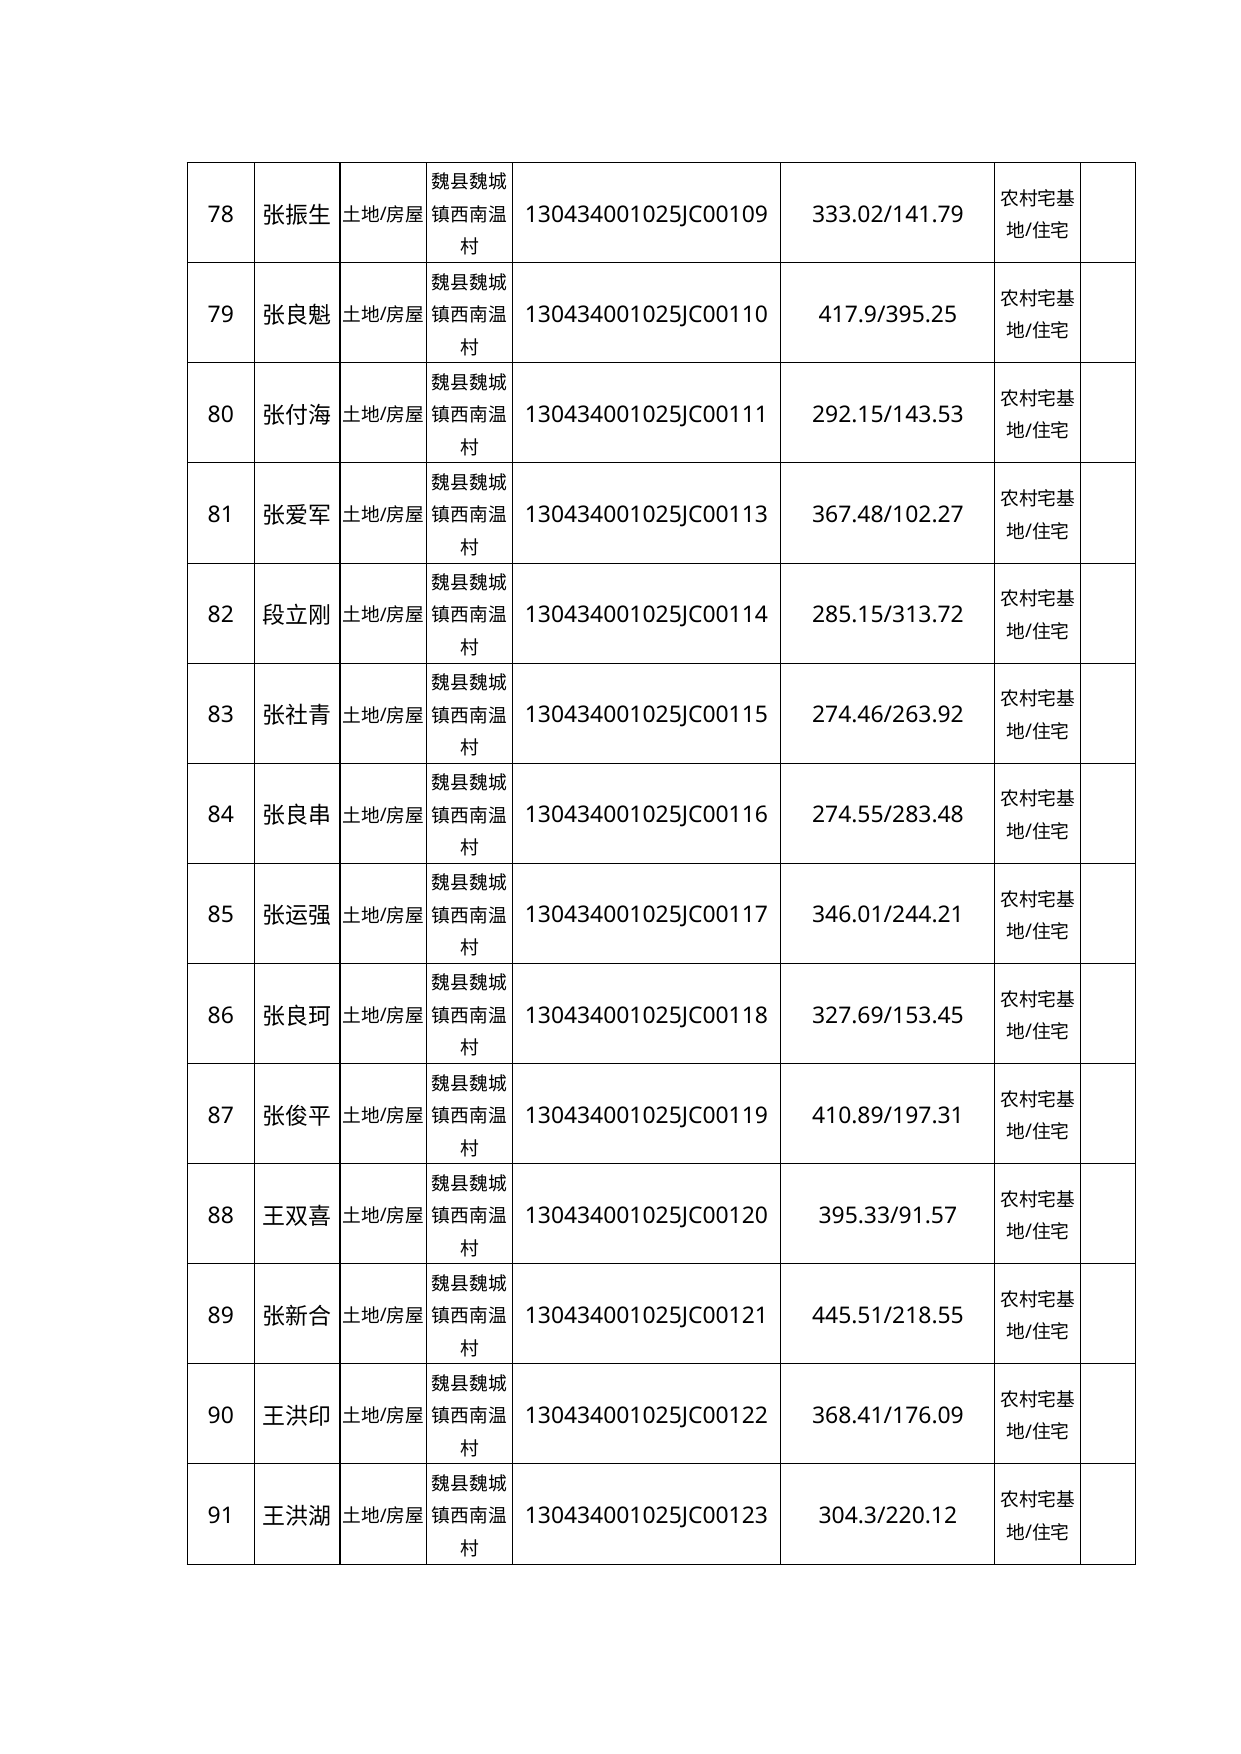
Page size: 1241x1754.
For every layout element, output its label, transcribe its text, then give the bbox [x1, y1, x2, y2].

table_cell 130434001025JC00120 [513, 1164, 780, 1263]
table_cell 土地/房屋 [341, 664, 426, 763]
table_cell 91 [188, 1464, 254, 1563]
table_cell 农村宅基地/住宅 [995, 463, 1080, 562]
table_cell 83 [188, 664, 254, 763]
table_cell 段立刚 [255, 564, 339, 662]
table_cell 130434001025JC00116 [513, 764, 780, 863]
table_cell 魏县魏城镇西南温村 [427, 1064, 512, 1163]
table_cell [1081, 864, 1135, 963]
table_cell 魏县魏城镇西南温村 [427, 1264, 512, 1363]
table_cell 395.33/91.57 [781, 1164, 994, 1263]
table_cell 土地/房屋 [341, 163, 426, 262]
table_cell 魏县魏城镇西南温村 [427, 1464, 512, 1563]
table_cell 张良串 [255, 764, 339, 863]
table_cell 292.15/143.53 [781, 363, 994, 462]
table_cell 410.89/197.31 [781, 1064, 994, 1163]
table_cell 张付海 [255, 363, 339, 462]
table_cell [1081, 1364, 1135, 1463]
table_cell 333.02/141.79 [781, 163, 994, 262]
table_cell 346.01/244.21 [781, 864, 994, 963]
table_cell 79 [188, 263, 254, 362]
table_cell 88 [188, 1164, 254, 1263]
table_cell 土地/房屋 [341, 964, 426, 1063]
table_cell 417.9/395.25 [781, 263, 994, 362]
table_cell 130434001025JC00113 [513, 463, 780, 562]
table_cell 张运强 [255, 864, 339, 963]
table_cell [1081, 463, 1135, 562]
table_cell 274.55/283.48 [781, 764, 994, 863]
table_cell 魏县魏城镇西南温村 [427, 363, 512, 462]
table_cell 农村宅基地/住宅 [995, 564, 1080, 662]
table_cell 农村宅基地/住宅 [995, 263, 1080, 362]
table_cell 王双喜 [255, 1164, 339, 1263]
table_cell 78 [188, 163, 254, 262]
table_cell 90 [188, 1364, 254, 1463]
table_cell 魏县魏城镇西南温村 [427, 1164, 512, 1263]
table_cell 130434001025JC00123 [513, 1464, 780, 1563]
table_cell 农村宅基地/住宅 [995, 864, 1080, 963]
table_cell [1081, 664, 1135, 763]
table_cell 土地/房屋 [341, 1264, 426, 1363]
table_cell 魏县魏城镇西南温村 [427, 564, 512, 662]
table_cell 82 [188, 564, 254, 662]
table_cell 张良魁 [255, 263, 339, 362]
table_cell 130434001025JC00121 [513, 1264, 780, 1363]
table_cell 农村宅基地/住宅 [995, 764, 1080, 863]
table_cell 土地/房屋 [341, 1164, 426, 1263]
table_cell 王洪印 [255, 1364, 339, 1463]
table_cell 土地/房屋 [341, 764, 426, 863]
table_cell 张振生 [255, 163, 339, 262]
table_cell 274.46/263.92 [781, 664, 994, 763]
table_cell 130434001025JC00110 [513, 263, 780, 362]
table_cell 张良珂 [255, 964, 339, 1063]
table_cell 367.48/102.27 [781, 463, 994, 562]
table_cell 285.15/313.72 [781, 564, 994, 662]
table_cell 80 [188, 363, 254, 462]
table_cell 130434001025JC00119 [513, 1064, 780, 1163]
table_cell [1081, 1264, 1135, 1363]
table_cell 368.41/176.09 [781, 1364, 994, 1463]
table_cell 农村宅基地/住宅 [995, 163, 1080, 262]
table_cell 130434001025JC00111 [513, 363, 780, 462]
table_cell 土地/房屋 [341, 363, 426, 462]
table_cell 农村宅基地/住宅 [995, 664, 1080, 763]
table_cell [1081, 564, 1135, 662]
table_cell 85 [188, 864, 254, 963]
table_cell 445.51/218.55 [781, 1264, 994, 1363]
table_cell 130434001025JC00115 [513, 664, 780, 763]
table_cell 土地/房屋 [341, 1364, 426, 1463]
table_cell 130434001025JC00114 [513, 564, 780, 662]
table_cell 农村宅基地/住宅 [995, 1364, 1080, 1463]
table_cell [1081, 363, 1135, 462]
table_cell 农村宅基地/住宅 [995, 1064, 1080, 1163]
table_cell 81 [188, 463, 254, 562]
table_cell [1081, 764, 1135, 863]
table_cell 土地/房屋 [341, 864, 426, 963]
table_cell 130434001025JC00117 [513, 864, 780, 963]
table_cell [1081, 163, 1135, 262]
table_cell 土地/房屋 [341, 1064, 426, 1163]
table_cell 张社青 [255, 664, 339, 763]
table_cell 130434001025JC00118 [513, 964, 780, 1063]
table_cell 农村宅基地/住宅 [995, 1264, 1080, 1363]
table_cell [1081, 964, 1135, 1063]
table_cell [1081, 1164, 1135, 1263]
table_cell 土地/房屋 [341, 463, 426, 562]
table_cell 130434001025JC00122 [513, 1364, 780, 1463]
table_cell 魏县魏城镇西南温村 [427, 764, 512, 863]
table_cell 土地/房屋 [341, 564, 426, 662]
table_cell 农村宅基地/住宅 [995, 964, 1080, 1063]
table_cell 魏县魏城镇西南温村 [427, 864, 512, 963]
table_cell 89 [188, 1264, 254, 1363]
table_cell 87 [188, 1064, 254, 1163]
table_cell 魏县魏城镇西南温村 [427, 263, 512, 362]
table_cell 魏县魏城镇西南温村 [427, 463, 512, 562]
table_cell 王洪湖 [255, 1464, 339, 1563]
table_cell 张俊平 [255, 1064, 339, 1163]
table_cell 327.69/153.45 [781, 964, 994, 1063]
table_cell 农村宅基地/住宅 [995, 1464, 1080, 1563]
table_cell 魏县魏城镇西南温村 [427, 1364, 512, 1463]
table_cell 86 [188, 964, 254, 1063]
table_cell 张新合 [255, 1264, 339, 1363]
table_cell [1081, 1464, 1135, 1563]
table_cell 张爱军 [255, 463, 339, 562]
table_cell 农村宅基地/住宅 [995, 363, 1080, 462]
table_cell 魏县魏城镇西南温村 [427, 964, 512, 1063]
table_cell [1081, 263, 1135, 362]
table_cell 魏县魏城镇西南温村 [427, 163, 512, 262]
table_cell 84 [188, 764, 254, 863]
table_cell 土地/房屋 [341, 1464, 426, 1563]
table_cell 土地/房屋 [341, 263, 426, 362]
table_cell 304.3/220.12 [781, 1464, 994, 1563]
table_cell 农村宅基地/住宅 [995, 1164, 1080, 1263]
table_cell 130434001025JC00109 [513, 163, 780, 262]
table_cell [1081, 1064, 1135, 1163]
table_cell 魏县魏城镇西南温村 [427, 664, 512, 763]
